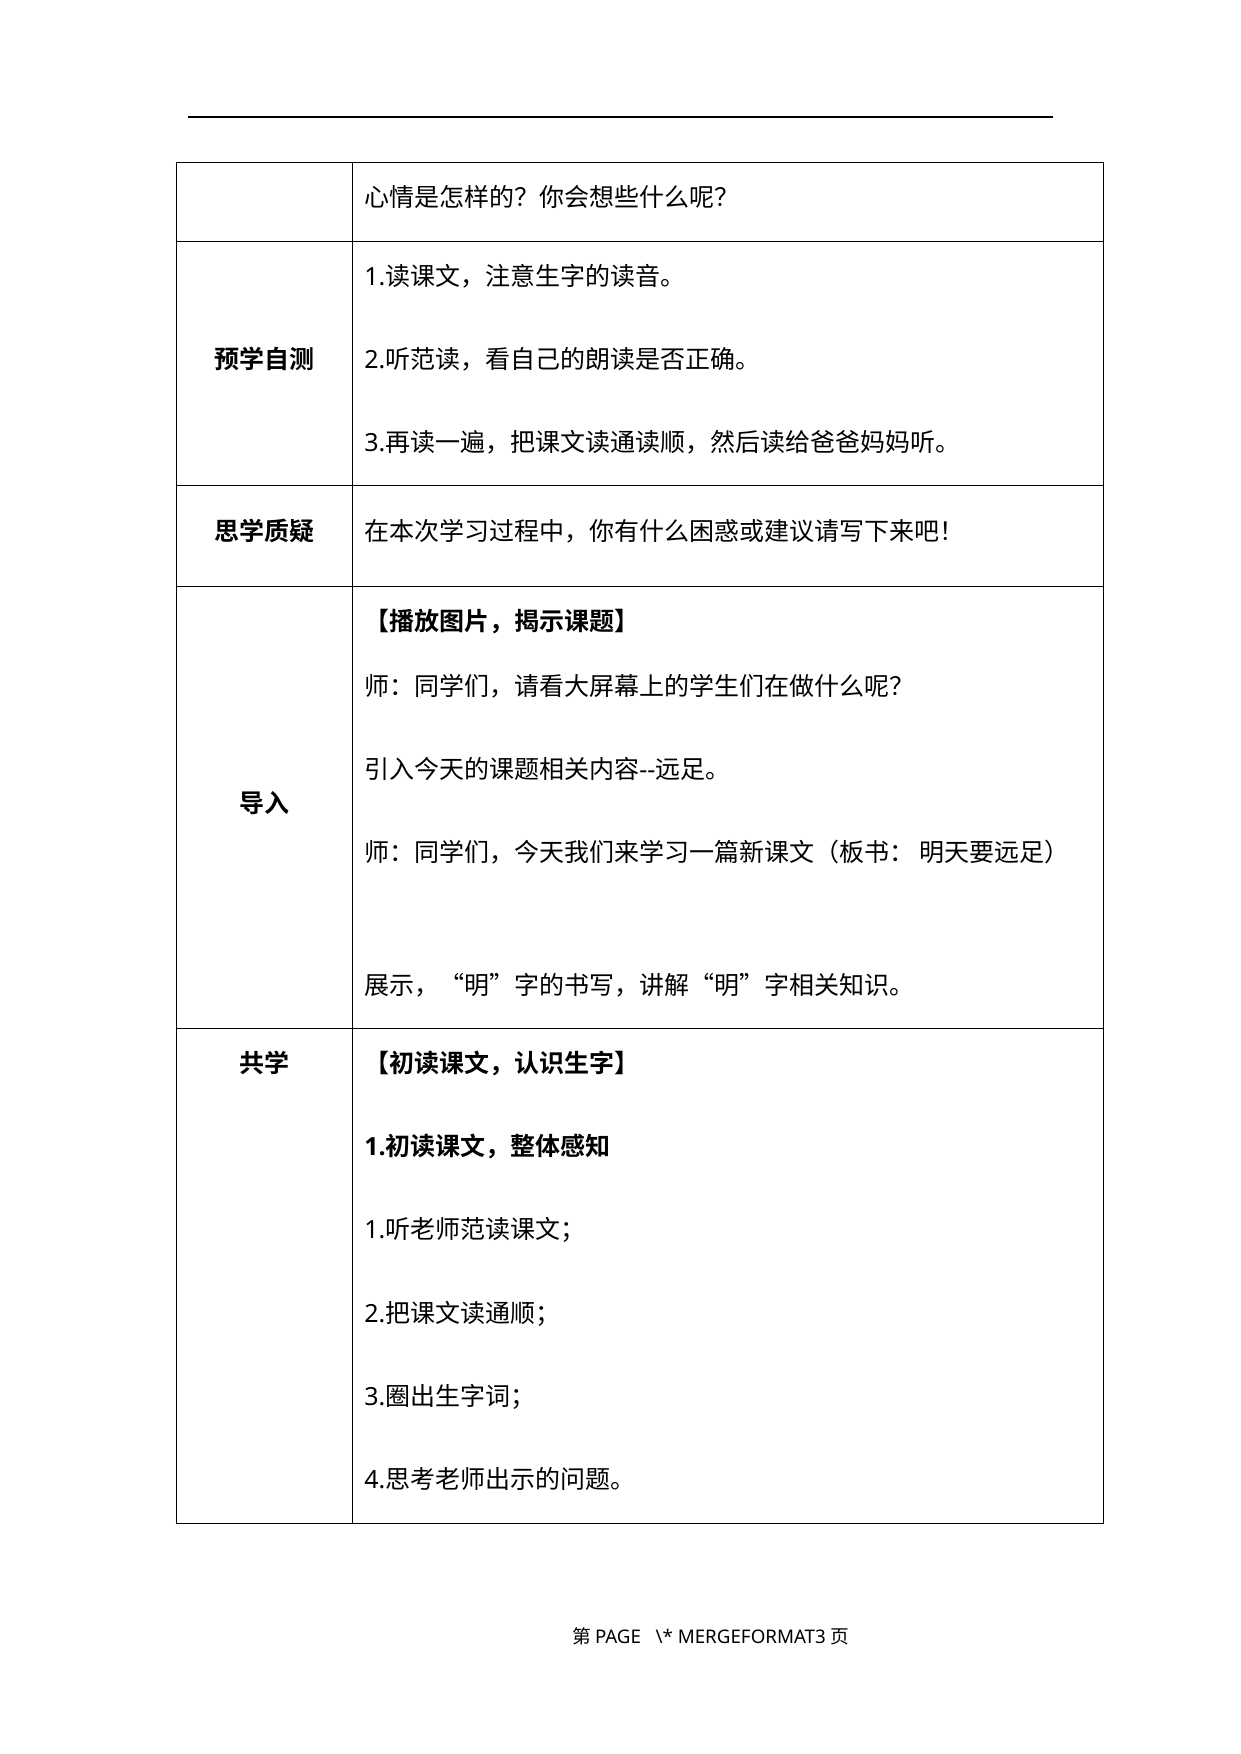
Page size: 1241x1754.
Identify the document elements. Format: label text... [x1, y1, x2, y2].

table_cell 【播放图片，揭示课题】 师：同学们，请看大屏幕上的学生们在做什么呢？ 引入今天的课题相关内容--远足。 师：同学们，今天我们来学习一篇新课文（板书： 明天要远足） 展示，“明”字的书写，讲解“明”字相关知识。 [353, 587, 1103, 1028]
table_cell 导入 [177, 587, 352, 1028]
table_cell 预学自测 [177, 242, 352, 485]
table_cell 思学质疑 [177, 486, 352, 586]
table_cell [353, 163, 1103, 241]
table_cell 1.读课文，注意生字的读音。 2.听范读，看自己的朗读是否正确。 3.再读一遍，把课文读通读顺，然后读给爸爸妈妈听。 [353, 242, 1103, 485]
table_cell 共学 [177, 1029, 352, 1522]
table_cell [353, 1029, 1103, 1522]
table_cell 在本次学习过程中，你有什么困惑或建议请写下来吧！ [353, 486, 1103, 586]
